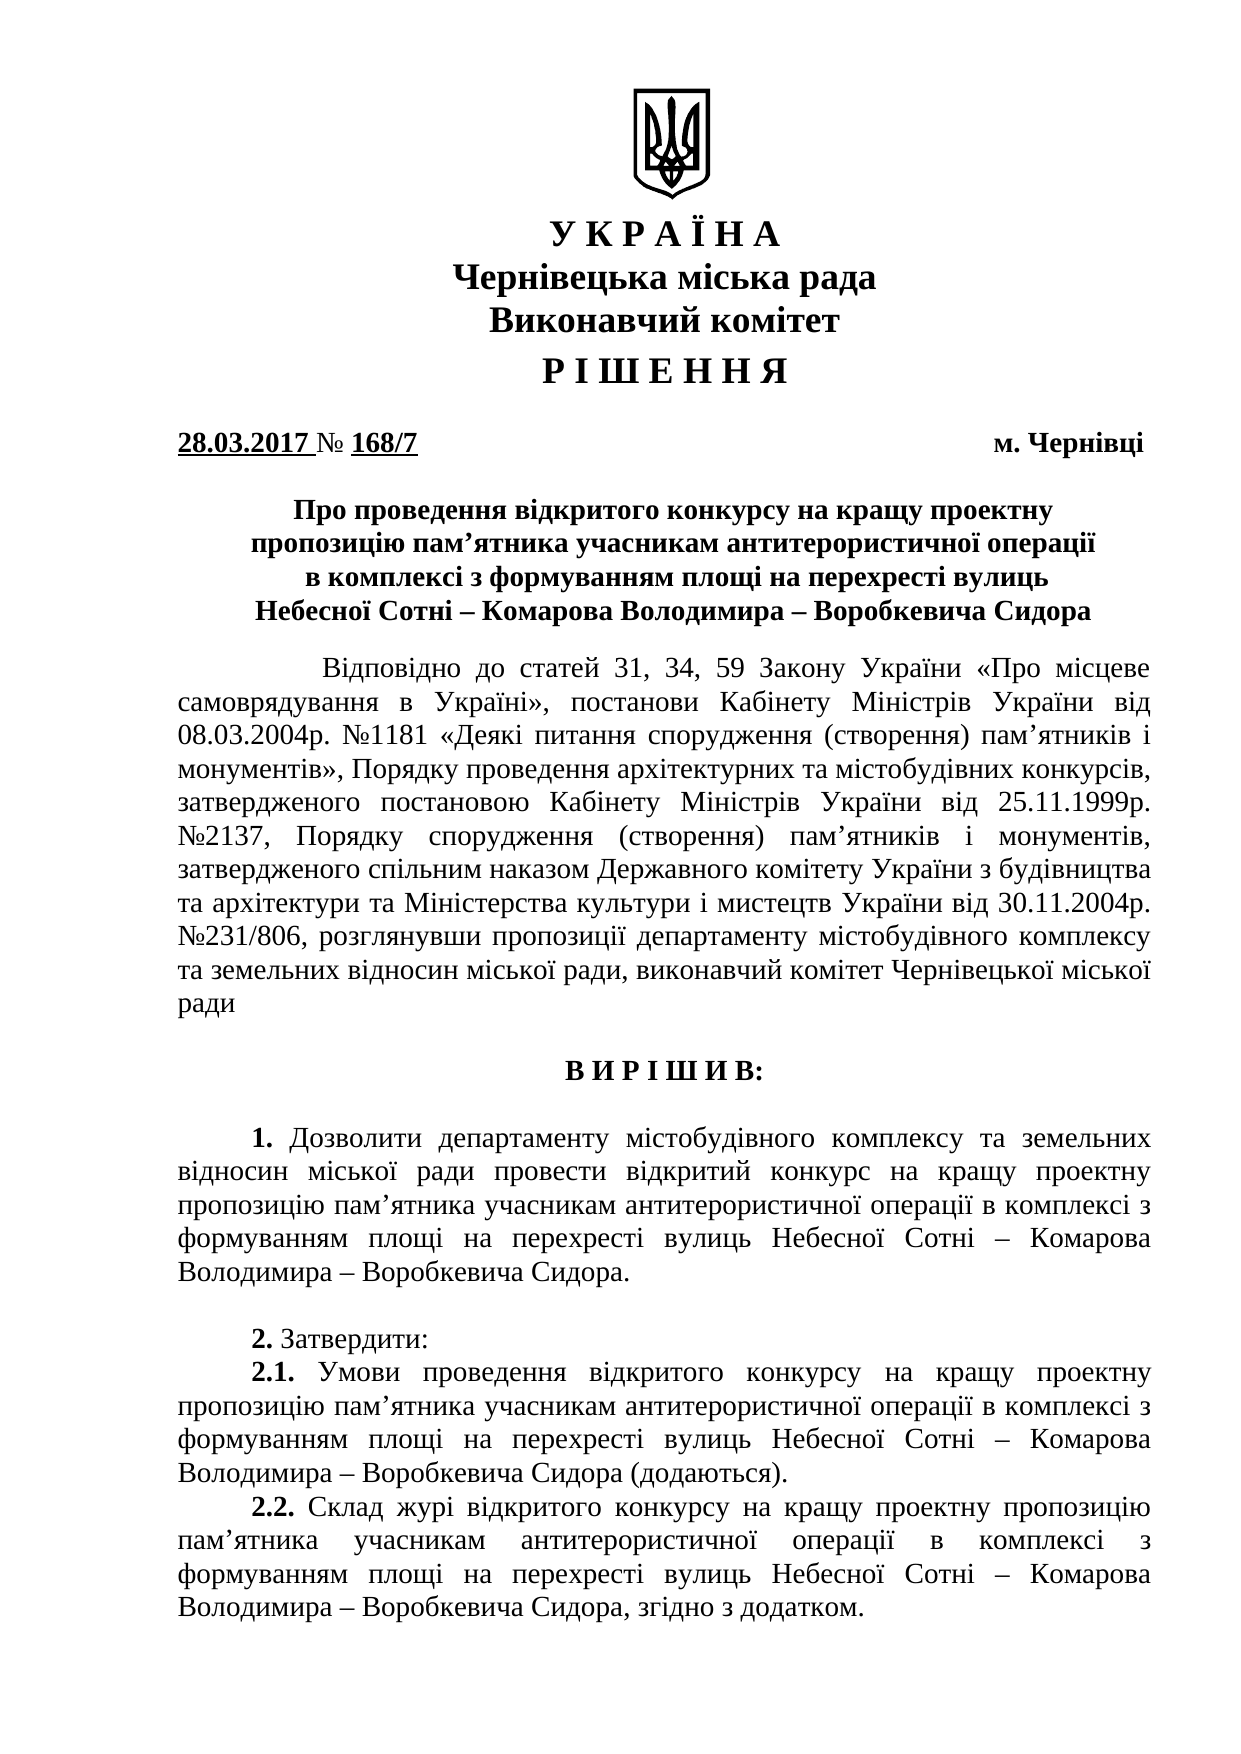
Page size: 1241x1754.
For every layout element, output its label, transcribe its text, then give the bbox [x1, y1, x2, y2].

text У К Р А Ї Н А [177, 212, 1152, 255]
text 28.03.2017 № 168/7 м. Чернівці [177, 425, 1152, 458]
text Чернівецька міська рада [177, 255, 1152, 298]
text 2. Затвердити: [177, 1321, 1152, 1354]
text В И Р І Ш И В: [177, 1053, 1152, 1086]
text 2.2. Склад журі відкритого конкурсу на кращу проектну пропозицію пам’ятника учасникам антитерористичної операції в комплексі з формуванням площі на перехресті вулиць Небесної Сотні – Комарова Володимира – Воробкевича Сидора, згідно з додатком. [177, 1489, 1152, 1623]
text Відповідно до статей 31, 34, 59 Закону України «Про місцеве самоврядування в Україні», постанови Кабінету Міністрів України від 08.03.2004р. №1181 «Деякі питання спорудження (створення) пам’ятників і монументів», Порядку проведення архітектурних та містобудівних конкурсів, затвердженого постановою Кабінету Міністрів України від 25.11.1999р. №2137, Порядку спорудження (створення) пам’ятників і монументів, затвердженого спільним наказом Державного комітету України з будівництва та архітектури та Міністерства культури і мистецтв України від 30.11.2004р. №231/806, розглянувши пропозиції департаменту містобудівного комплексу та земельних відносин міської ради, виконавчий комітет Чернівецької міської ради [177, 650, 1152, 1019]
text Виконавчий комітет [177, 298, 1152, 341]
text Р І Ш Е Н Н Я [177, 348, 1152, 391]
subtitle 1. Дозволити департаменту містобудівного комплексу та земельних відносин міської ради провести відкритий конкурс на кращу проектну пропозицію пам’ятника учасникам антитерористичної операції в комплексі з формуванням площі на перехресті вулиць Небесної Сотні – Комарова Володимира – Воробкевича Сидора. [177, 1120, 1152, 1287]
text 2.1. Умови проведення відкритого конкурсу на кращу проектну пропозицію пам’ятника учасникам антитерористичної операції в комплексі з формуванням площі на перехресті вулиць Небесної Сотні – Комарова Володимира – Воробкевича Сидора (додаються). [177, 1354, 1152, 1489]
table_header Про проведення відкритого конкурсу на кращу проектну пропозицію пам’ятника учасникам антитерористичної операції в комплексі з формуванням площі на перехресті вулиць Небесної Сотні – Комарова Володимира – Воробкевича Сидора [177, 492, 1169, 626]
